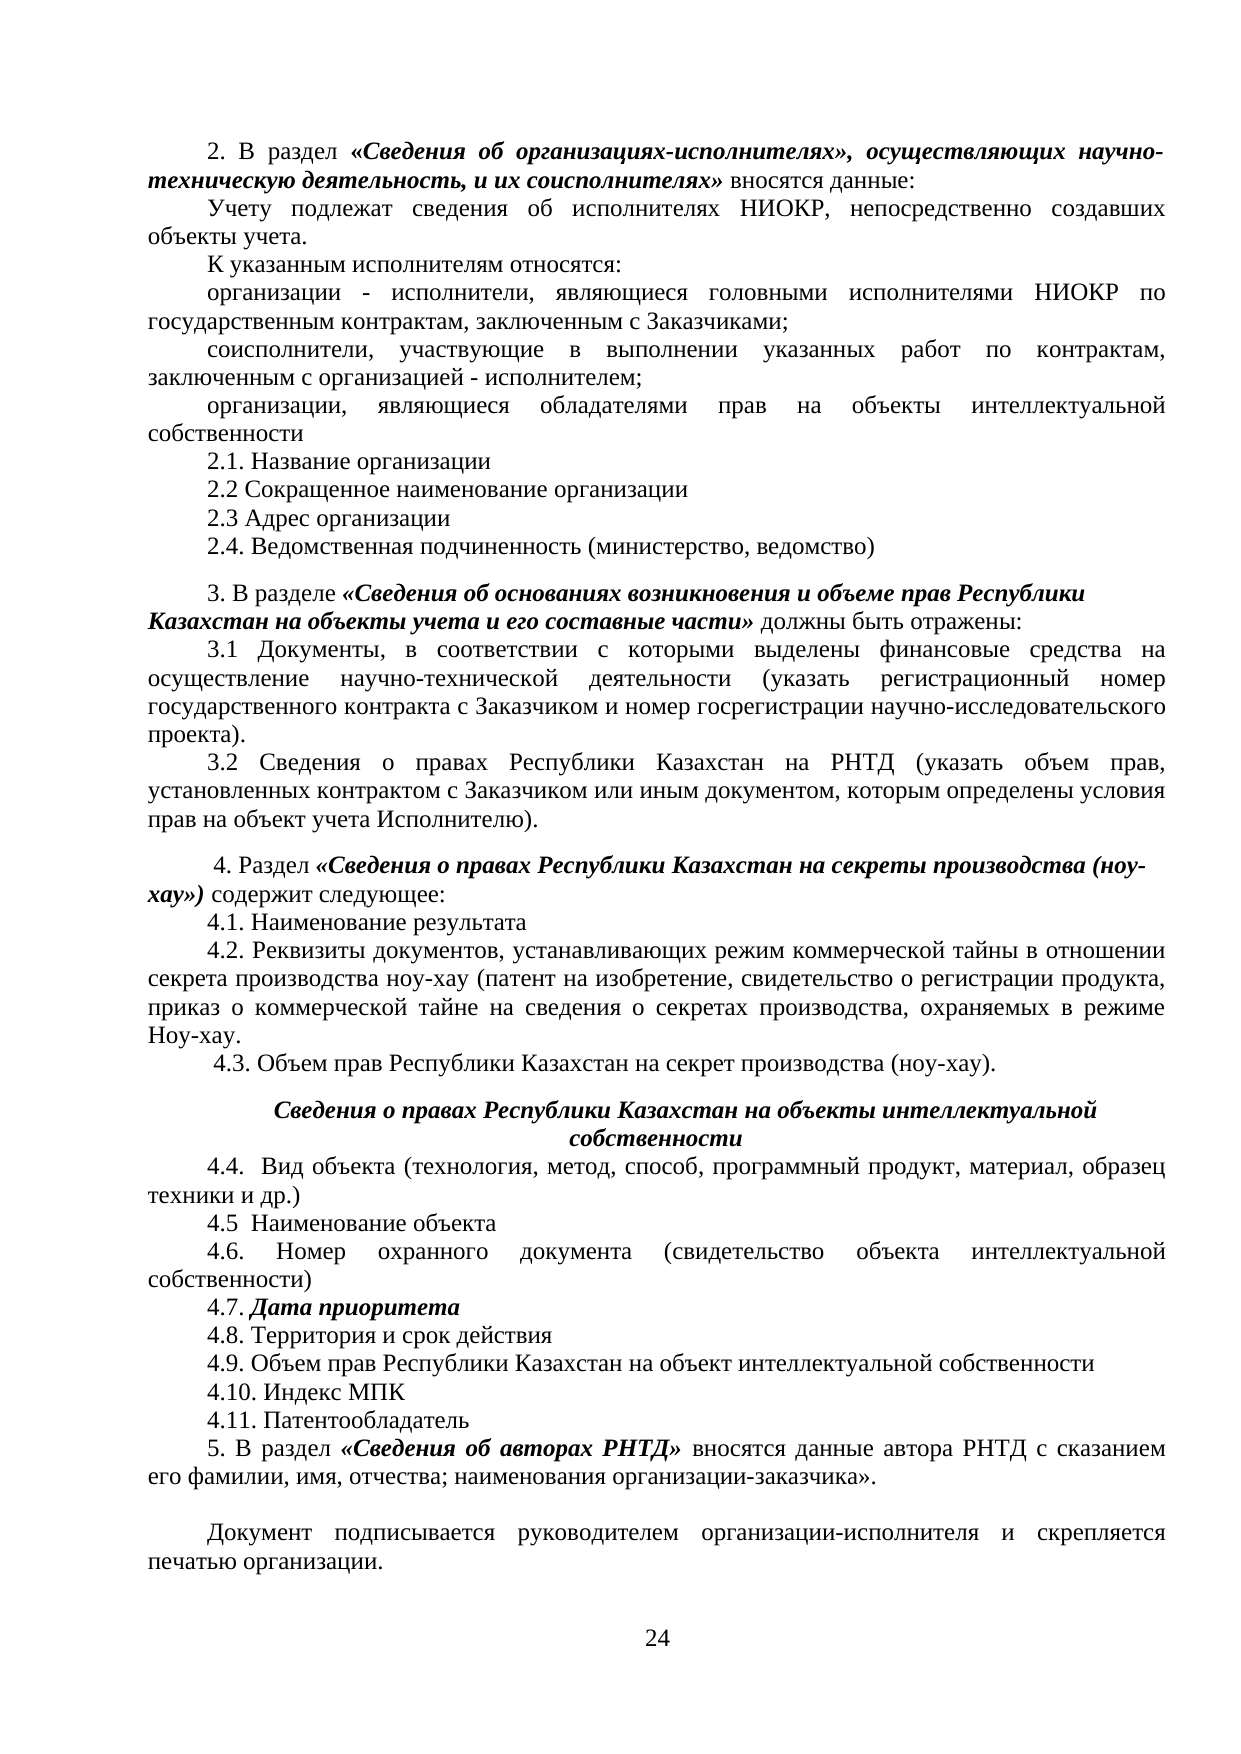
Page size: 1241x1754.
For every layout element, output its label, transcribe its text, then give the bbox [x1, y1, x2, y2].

text Документ подписывается руководителем организации-исполнителя и скрепляется печатью организации. [148, 1518, 1167, 1574]
text 4.2. Реквизиты документов, устанавливающих режим коммерческой тайны в отношении секрета производства ноу-хау (патент на изобретение, свидетельство о регистрации продукта, приказ о коммерческой тайне на сведения о секретах производства, охраняемых в режиме Ноу-хау. [148, 936, 1167, 1049]
text 2. В раздел «Сведения об организациях-исполнителях», осуществляющих научно-техническую деятельность, и их соисполнителях» вносятся данные: [148, 137, 1167, 194]
text 2.1. Название организации [148, 447, 1167, 475]
text 4.11. Патентообладатель [148, 1406, 1167, 1434]
text 4.5 Наименование объекта [148, 1209, 1167, 1237]
text 3.2 Сведения о правах Республики Казахстан на РНТД (указать объем прав, установленных контрактом с Заказчиком или иным документом, которым определены условия прав на объект учета Исполнителю). [148, 748, 1167, 833]
text 4.4. Вид объекта (технология, метод, способ, программный продукт, материал, образец техники и др.) [148, 1152, 1167, 1209]
text 2.2 Сокращенное наименование организации [148, 475, 1167, 503]
text 4.3. Объем прав Республики Казахстан на секрет производства (ноу-хау). [148, 1049, 1167, 1077]
text 2.3 Адрес организации [148, 503, 1167, 532]
text Сведения о правах Республики Казахстан на объекты интеллектуальной собственности [148, 1096, 1167, 1152]
text Учету подлежат сведения об исполнителях НИОКР, непосредственно создавших объекты учета. [148, 194, 1167, 250]
text 4.6. Номер охранного документа (свидетельство объекта интеллектуальной собственности) [148, 1237, 1167, 1293]
text 5. В раздел «Сведения об авторах РНТД» вносятся данные автора РНТД с сказанием его фамилии, имя, отчества; наименования организации-заказчика». [148, 1434, 1167, 1490]
text 4.1. Наименование результата [148, 908, 1167, 936]
text 4.10. Индекс МПК [148, 1377, 1167, 1406]
text 4.8. Территория и срок действия [148, 1321, 1167, 1349]
text соисполнители, участвующие в выполнении указанных работ по контрактам, заключенным с организацией - исполнителем; [148, 334, 1167, 391]
text организации - исполнители, являющиеся головными исполнителями НИОКР по государственным контрактам, заключенным с Заказчиками; [148, 278, 1167, 334]
text 3. В разделе «Сведения об основаниях возникновения и объеме прав Республики Казахстан на объекты учета и его составные части» должны быть отражены: [148, 579, 1167, 635]
text 4. Раздел «Сведения о правах Республики Казахстан на секреты производства (ноу-хау») содержит следующее: [148, 851, 1167, 908]
text 4.7. Дата приоритета [148, 1293, 1167, 1321]
text организации, являющиеся обладателями прав на объекты интеллектуальной собственности [148, 391, 1167, 447]
text К указанным исполнителям относятся: [148, 250, 1167, 278]
text 4.9. Объем прав Республики Казахстан на объект интеллектуальной собственности [148, 1349, 1167, 1377]
text 3.1 Документы, в соответствии с которыми выделены финансовые средства на осуществление научно-технической деятельности (указать регистрационный номер государственного контракта с Заказчиком и номер госрегистрации научно-исследовательского проекта). [148, 635, 1167, 748]
text 2.4. Ведомственная подчиненность (министерство, ведомство) [148, 532, 1167, 560]
